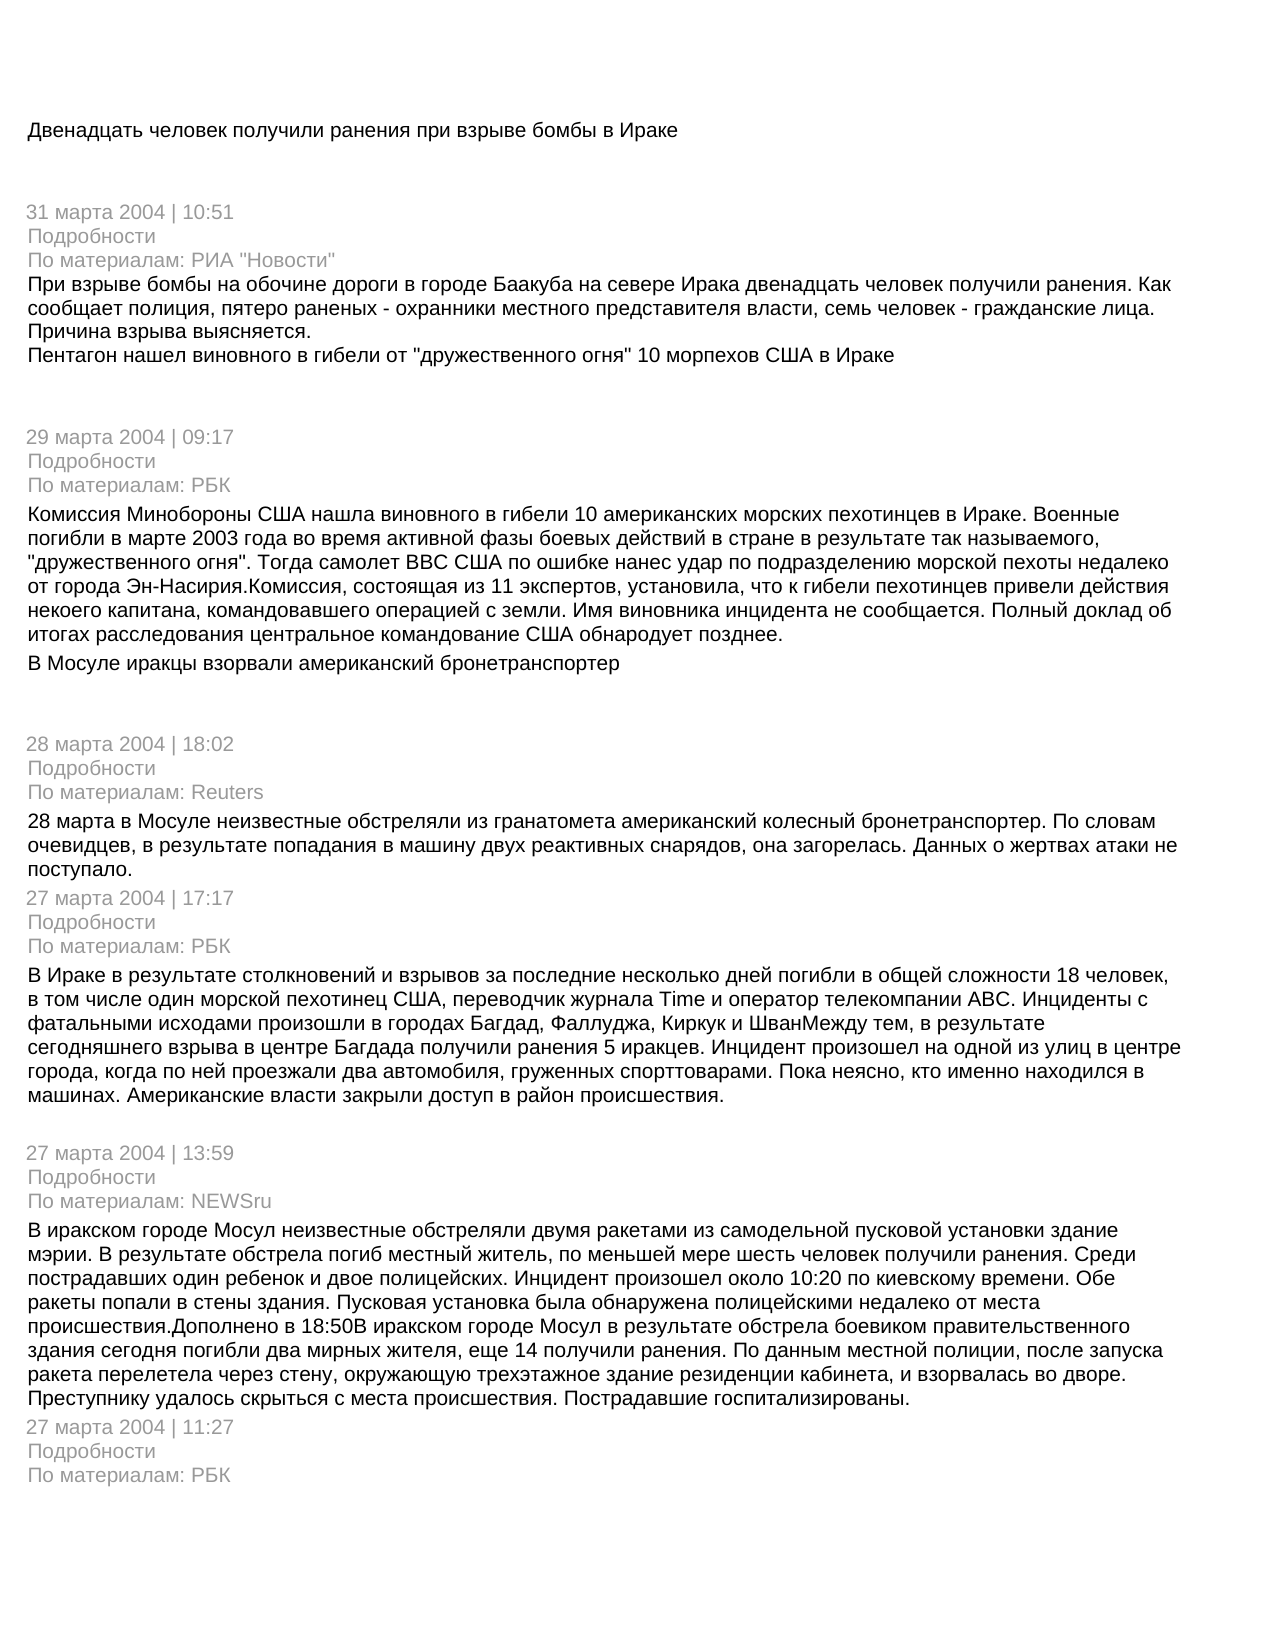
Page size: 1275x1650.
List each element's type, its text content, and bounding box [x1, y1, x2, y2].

text Подробности По материалам: РИА "Новости" [27, 223, 1186, 271]
text Подробности По материалам: NEWSru [27, 1165, 1186, 1213]
table_header 28 марта 2004 | 18:02 [176, 732, 234, 756]
text При взрыве бомбы на обочине дороги в городе Баакуба на севере Ирака двенадцать человек получили ранения. Как сообщает полиция, пятеро раненых - охранники местного представителя власти, семь человек - гражданские лица. Причина взрыва выясняется. [27, 271, 1186, 343]
text Подробности По материалам: РБК [27, 910, 1186, 958]
table_header 27 марта 2004 | 17:17 [176, 886, 234, 910]
table_header 27 марта 2004 | 13:59 [176, 1141, 234, 1165]
text Подробности По материалам: РБК [27, 449, 1186, 497]
table_header 29 марта 2004 | 09:17 [176, 425, 234, 449]
text В Ираке в результате столкновений и взрывов за последние несколько дней погибли в общей сложности 18 человек, в том числе один морской пехотинец США, переводчик журнала Time и оператор телекомпании ABC. Инциденты с фатальными исходами произошли в городах Багдад, Фаллуджа, Киркук и ШванМежду тем, в результате сегодняшнего взрыва в центре Багдада получили ранения 5 иракцев. Инцидент произошел на одной из улиц в центре города, когда по ней проезжали два автомобиля, груженных спорттоварами. Пока неясно, кто именно находился в машинах. Американские власти закрыли доступ в район происшествия. [27, 963, 1186, 1107]
text Комиссия Минобороны США нашла виновного в гибели 10 американских морских пехотинцев в Ираке. Военные погибли в марте 2003 года во время активной фазы боевых действий в стране в результате так называемого, "дружественного огня". Тогда самолет ВВС США по ошибке нанес удар по подразделению морской пехоты недалеко от города Эн-Насирия.Комиссия, состоящая из 11 экспертов, установила, что к гибели пехотинцев привели действия некоего капитана, командовавшего операцией с земли. Имя виновника инцидента не сообщается. Полный доклад об итогах расследования центральное командование США обнародует позднее. [27, 502, 1186, 646]
text Подробности По материалам: РБК [27, 1439, 1186, 1487]
table_header 27 марта 2004 | 11:27 [176, 1415, 234, 1439]
text Двенадцать человек получили ранения при взрыве бомбы в Ираке [27, 118, 1186, 199]
text В иракском городе Мосул неизвестные обстреляли двумя ракетами из самодельной пусковой установки здание мэрии. В результате обстрела погиб местный житель, по меньшей мере шесть человек получили ранения. Среди пострадавших один ребенок и двое полицейских. Инцидент произошел около 10:20 по киевскому времени. Обе ракеты попали в стены здания. Пусковая установка была обнаружена полицейскими недалеко от места происшествия.Дополнено в 18:50В иракском городе Мосул в результате обстрела боевиком правительственного здания сегодня погибли два мирных жителя, еще 14 получили ранения. По данным местной полиции, после запуска ракета перелетела через стену, окружающую трехэтажное здание резиденции кабинета, и взорвалась во дворе. Преступнику удалось скрыться с места происшествия. Пострадавшие госпитализированы. [27, 1218, 1186, 1409]
text Подробности По материалам: Reuters [27, 756, 1186, 804]
text Пентагон нашел виновного в гибели от "дружественного огня" 10 морпехов США в Ираке [27, 343, 1186, 425]
text В Мосуле иракцы взорвали американский бронетранспортер [27, 651, 1186, 732]
text 28 марта в Мосуле неизвестные обстреляли из гранатомета американский колесный бронетранспортер. По словам очевидцев, в результате попадания в машину двух реактивных снарядов, она загорелась. Данных о жертвах атаки не поступало. [27, 809, 1186, 881]
table_header 31 марта 2004 | 10:51 [176, 200, 234, 223]
